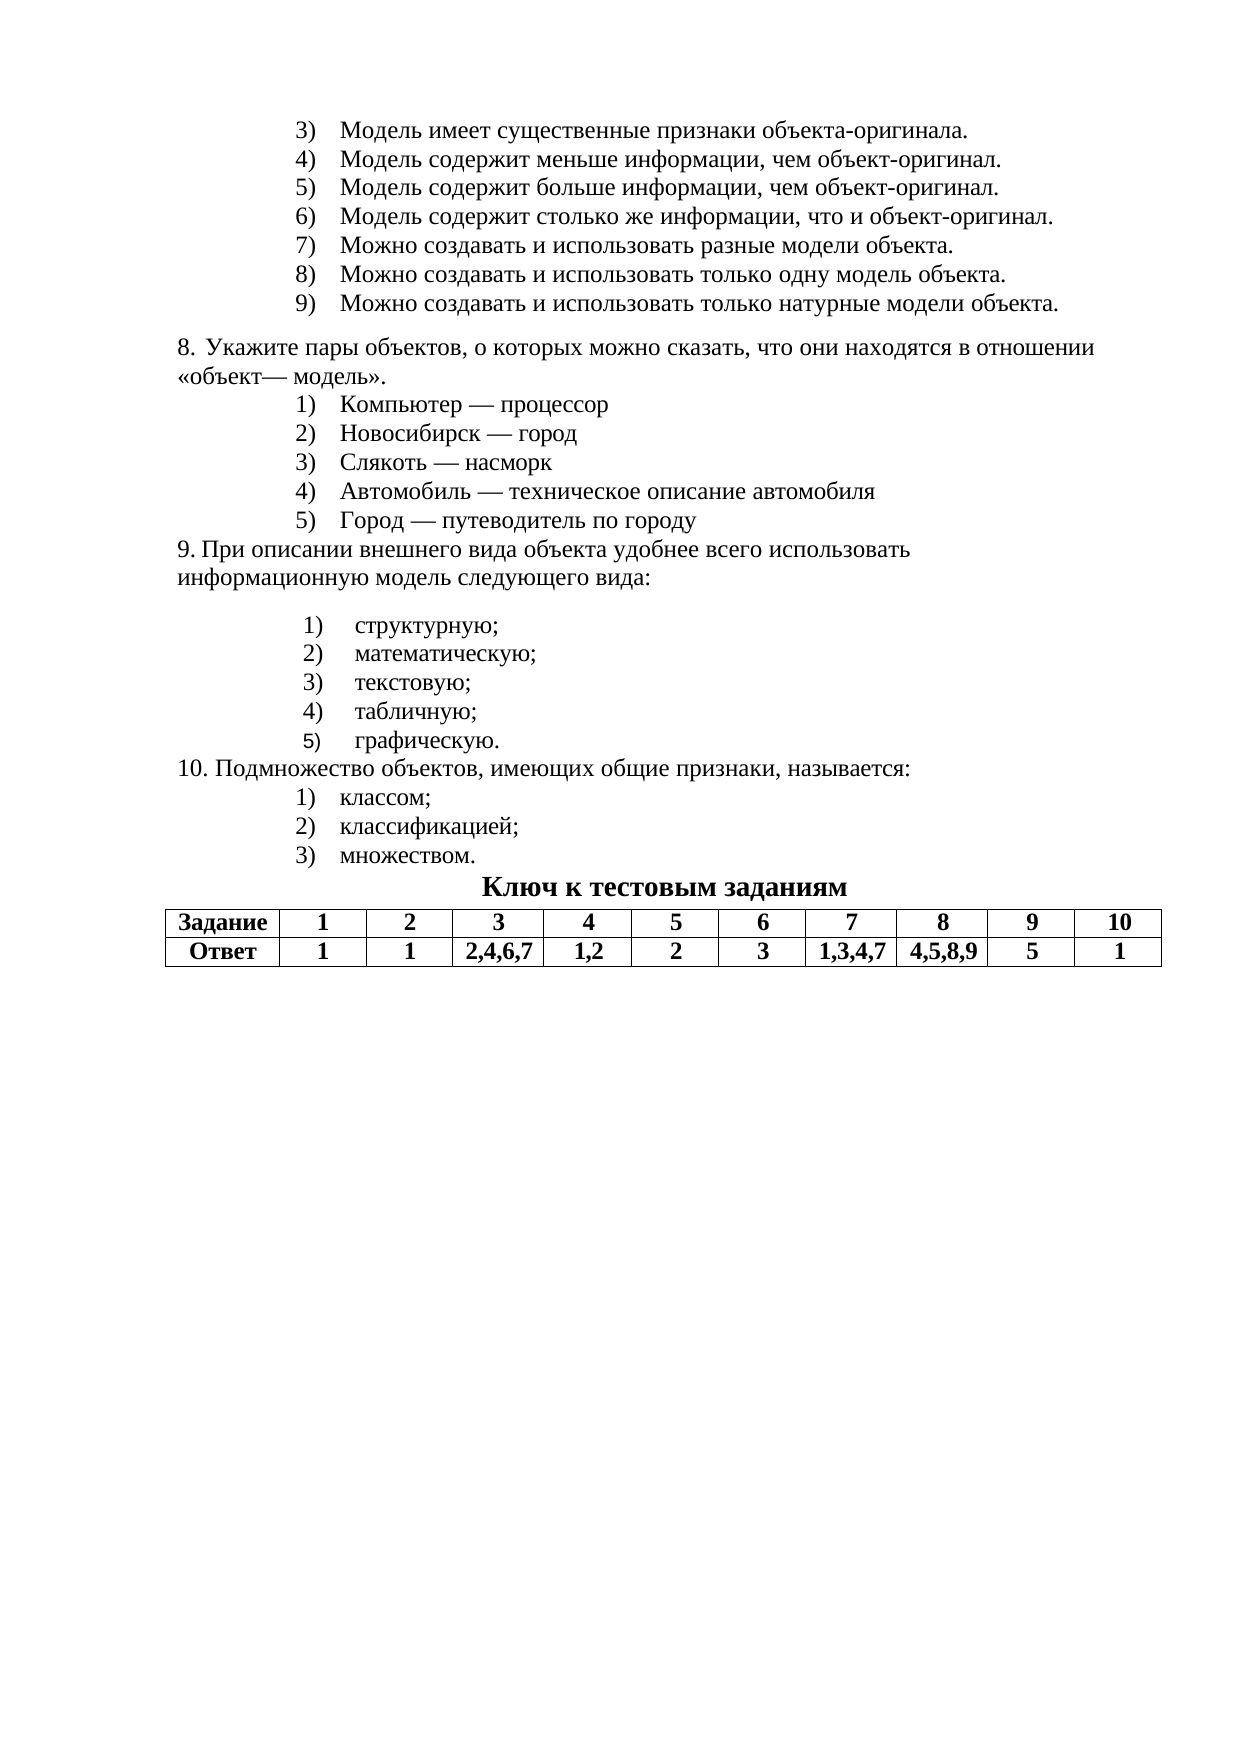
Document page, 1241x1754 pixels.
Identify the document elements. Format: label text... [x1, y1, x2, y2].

list Новосибирск — город [295, 419, 1181, 447]
list Автомобиль — техническое описание автомобиля [295, 476, 1181, 505]
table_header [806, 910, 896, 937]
text Ключ к тестовым заданиям [482, 869, 1181, 903]
list Можно создавать и использовать только одну модель объекта. [295, 259, 1181, 288]
list Модель содержит больше информации, чем объект-оригинал. [295, 173, 1181, 202]
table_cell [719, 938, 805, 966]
list текстовую; [303, 668, 1181, 696]
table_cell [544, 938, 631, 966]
list Модель содержит столько же информации, что и объект-оригинал. [295, 202, 1181, 230]
text «объект— модель». [177, 361, 1181, 390]
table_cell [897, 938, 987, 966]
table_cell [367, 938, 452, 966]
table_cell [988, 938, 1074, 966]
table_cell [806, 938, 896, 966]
list классификацией; [295, 811, 1181, 840]
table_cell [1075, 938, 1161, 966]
list Слякоть — насморк [295, 448, 1181, 476]
list математическую; [303, 639, 1181, 667]
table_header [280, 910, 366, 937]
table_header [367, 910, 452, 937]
list Город — путеводитель по городу [295, 505, 1181, 534]
list графическую. [303, 725, 1181, 754]
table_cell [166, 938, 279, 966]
list Можно создавать и использовать разные модели объекта. [295, 230, 1181, 259]
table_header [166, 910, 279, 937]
list Укажите пары объектов, о которых можно сказать, что они находятся в отношении [177, 332, 1181, 361]
list классом; [295, 783, 1181, 811]
list При описании внешнего вида объекта удобнее всего использовать информационную модель следующего вида: [177, 534, 1107, 591]
list Модель содержит меньше информации, чем объект-оригинал. [295, 144, 1181, 173]
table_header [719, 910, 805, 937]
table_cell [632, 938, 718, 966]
list Можно создавать и использовать только натурные модели объекта. [295, 288, 1181, 317]
list Компьютер — процессор [295, 390, 1181, 419]
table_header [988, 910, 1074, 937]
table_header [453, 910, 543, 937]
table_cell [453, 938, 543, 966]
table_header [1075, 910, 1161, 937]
list Модель имеет существенные признаки объекта-оригинала. [295, 115, 1181, 144]
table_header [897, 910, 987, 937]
list табличную; [303, 696, 1181, 725]
list структурную; [303, 610, 1181, 639]
list множеством. [295, 840, 1181, 869]
list Подмножество объектов, имеющих общие признаки, называется: [177, 754, 1181, 782]
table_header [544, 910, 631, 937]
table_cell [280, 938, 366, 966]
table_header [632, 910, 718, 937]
